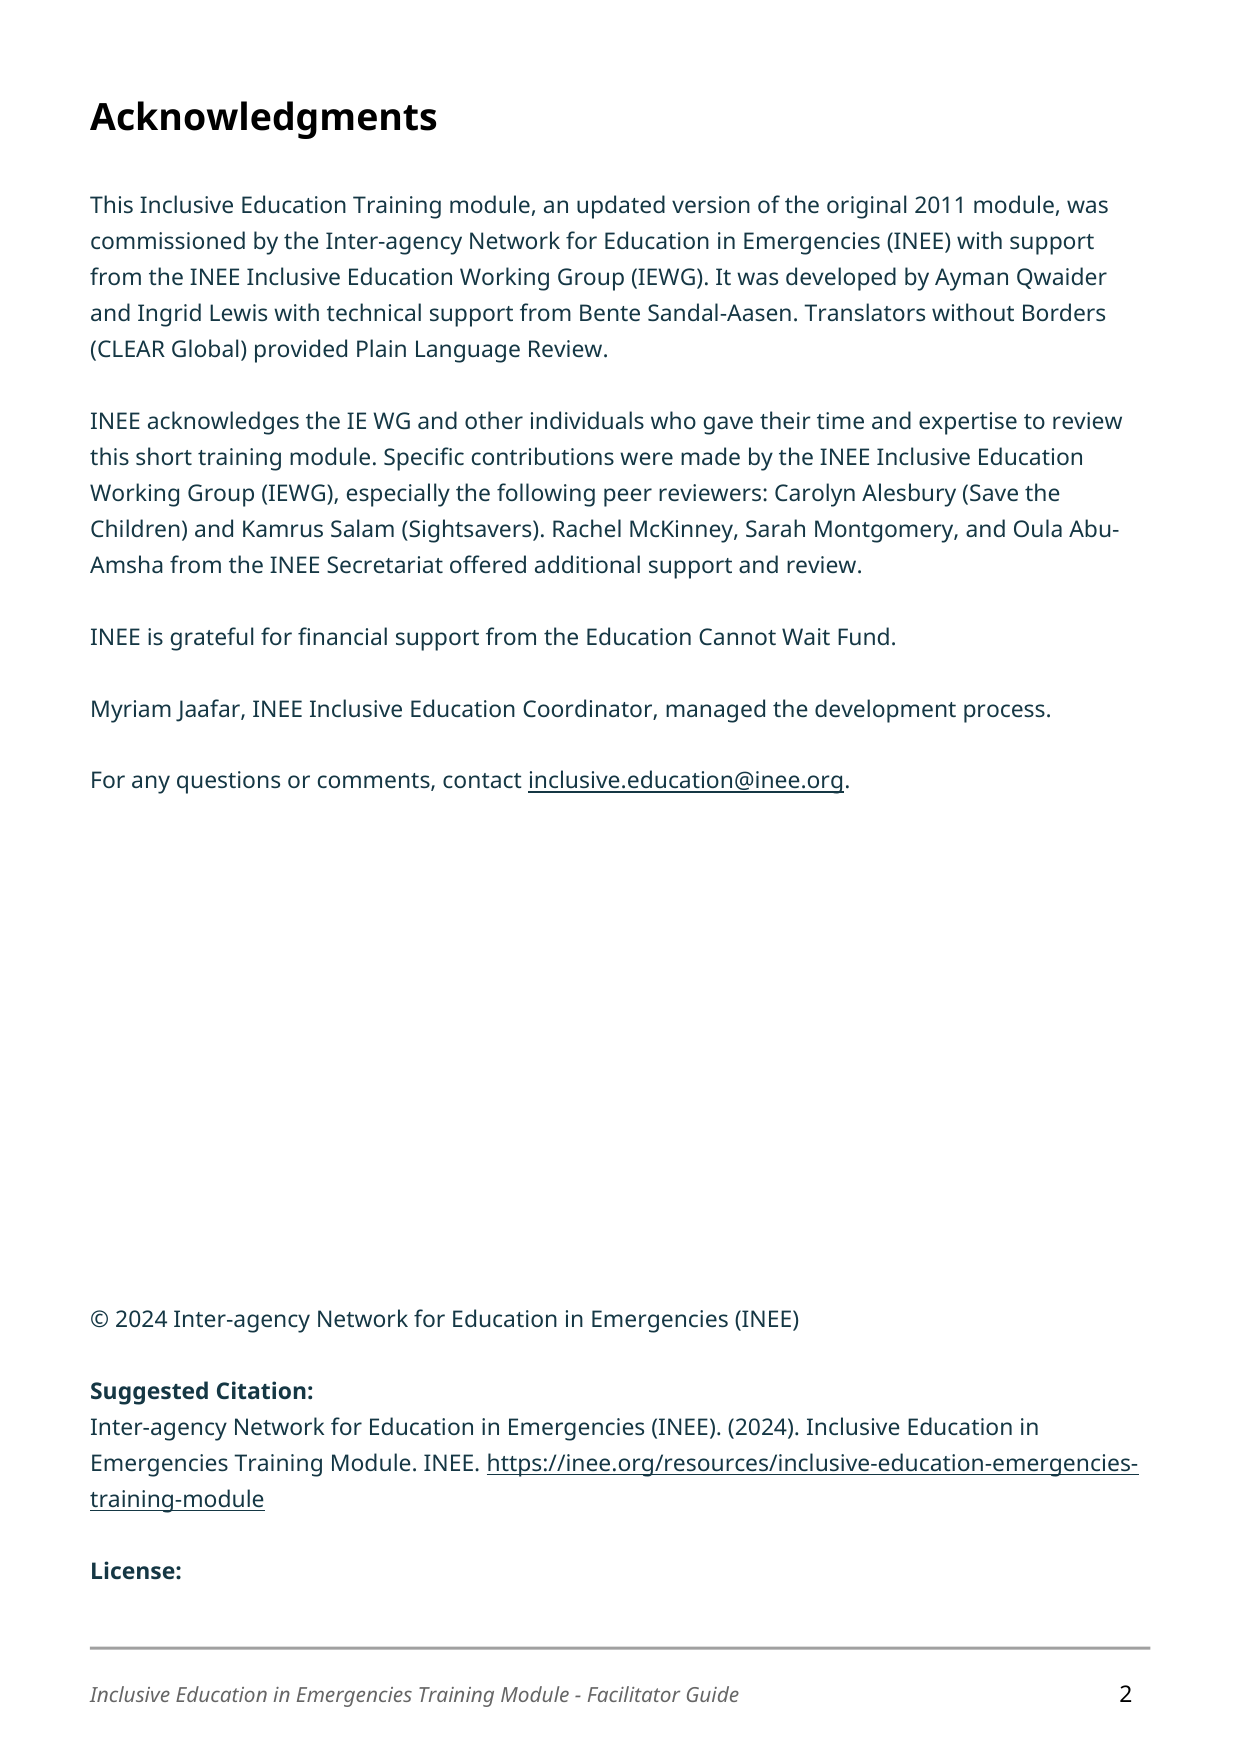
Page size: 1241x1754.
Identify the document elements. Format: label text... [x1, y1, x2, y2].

text For any questions or comments, contact inclusive.education@inee.org. [90, 764, 1150, 796]
text © 2024 Inter-agency Network for Education in Emergencies (INEE) [90, 1303, 1150, 1335]
subtitle Acknowledgments [90, 90, 1150, 141]
text Myriam Jaafar, INEE Inclusive Education Coordinator, managed the development process. [90, 692, 1150, 724]
text This Inclusive Education Training module, an updated version of the original 2011 module, was commissioned by the Inter-agency Network for Education in Emergencies (INEE) with support from the INEE Inclusive Education Working Group (IEWG). It was developed by Ayman Qwaider and Ingrid Lewis with technical support from Bente Sandal-Aasen. Translators without Borders (CLEAR Global) provided Plain Language Review. [90, 189, 1150, 364]
text INEE acknowledges the IE WG and other individuals who gave their time and expertise to review this short training module. Specific contributions were made by the INEE Inclusive Education Working Group (IEWG), especially the following peer reviewers: Carolyn Alesbury (Save the Children) and Kamrus Salam (Sightsavers). Rachel McKinney, Sarah Montgomery, and Oula Abu-Amsha from the INEE Secretariat offered additional support and review. [90, 405, 1150, 580]
text Suggested Citation: [90, 1375, 1150, 1407]
text INEE is grateful for financial support from the Education Cannot Wait Fund. [90, 621, 1150, 652]
text License: [90, 1555, 1150, 1586]
text Inter-agency Network for Education in Emergencies (INEE). (2024). Inclusive Education in Emergencies Training Module. INEE. https://inee.org/resources/inclusive-education-emergencies-training-module [90, 1411, 1150, 1514]
